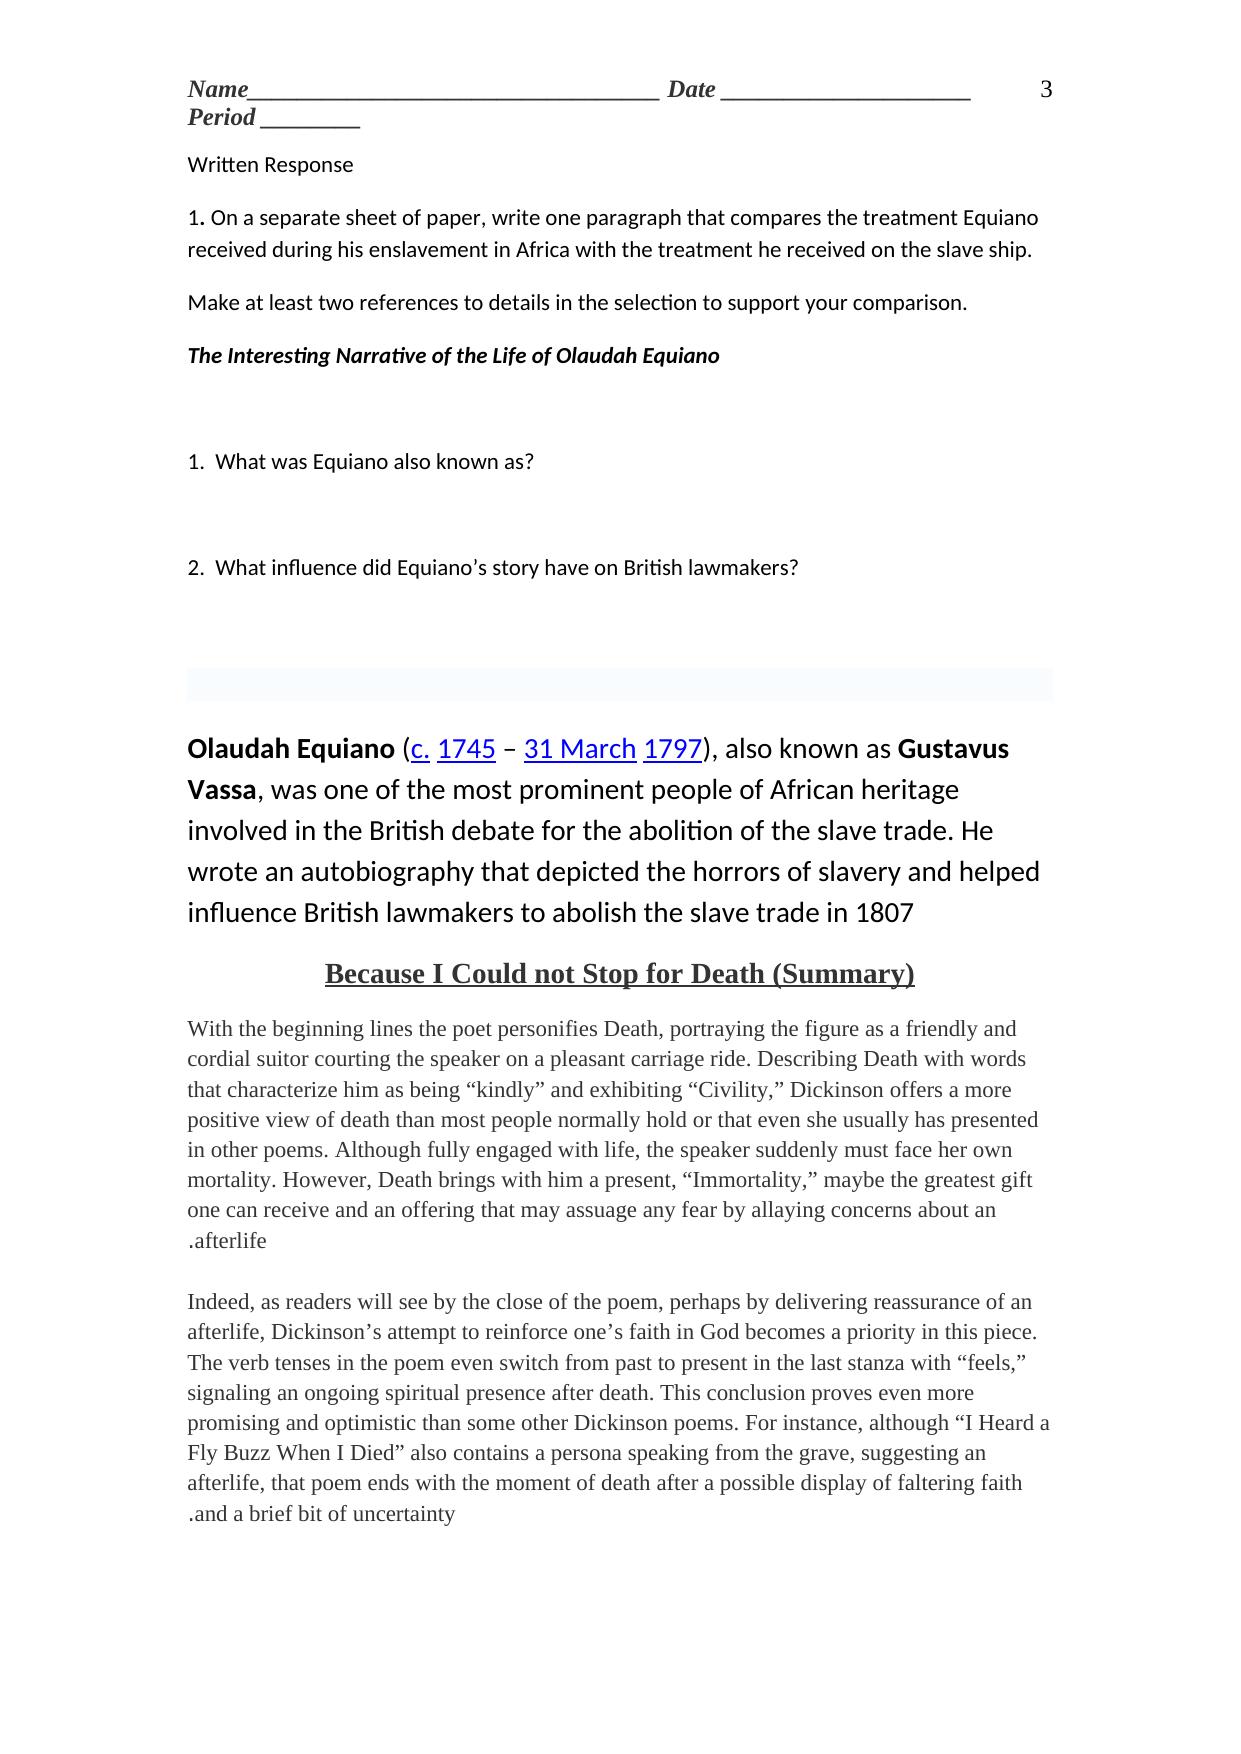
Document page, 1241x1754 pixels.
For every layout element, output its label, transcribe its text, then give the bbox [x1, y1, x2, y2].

text Make at least two references to details in the selection to support your comparison. [187, 288, 1053, 316]
text With the beginning lines the poet personifies Death, portraying the figure as a friendly and cordial suitor courting the speaker on a pleasant carriage ride. Describing Death with words that characterize him as being “kindly” and exhibiting “Civility,” Dickinson offers a more positive view of death than most people normally hold or that even she usually has presented in other poems. Although fully engaged with life, the speaker suddenly must face her own mortality. However, Death brings with him a present, “Immortality,” maybe the greatest gift one can receive and an offering that may assuage any fear by allaying concerns about an afterlife. Indeed, as readers will see by the close of the poem, perhaps by delivering reassurance of an afterlife, Dickinson’s attempt to reinforce one’s faith in God becomes a priority in this piece. The verb tenses in the poem even switch from past to present in the last stanza with “feels,” signaling an ongoing spiritual presence after death. This conclusion proves even more promising and optimistic than some other Dickinson poems. For instance, although “I Heard a Fly Buzz When I Died” also contains a persona speaking from the grave, suggesting an afterlife, that poem ends with the moment of death after a possible display of faltering faith and a brief bit of uncertainty. [187, 1015, 1053, 1589]
text 2. What influence did Equiano’s story have on British lawmakers? [187, 553, 1053, 581]
text Because I Could not Stop for Death (Summary) [187, 956, 1053, 989]
text Olaudah Equiano (c. 1745 – 31 March 1797), also known as Gustavus Vassa, was one of the most prominent people of African heritage involved in the British debate for the abolition of the slave trade. He wrote an autobiography that depicted the horrors of slavery and helped influence British lawmakers to abolish the slave trade in 1807 [187, 730, 1053, 930]
text The Interesting Narrative of the Life of Olaudah Equiano [187, 341, 1053, 369]
text Written Response [187, 150, 1053, 178]
text 1. What was Equiano also known as? [187, 447, 1053, 475]
text 1. On a separate sheet of paper, write one paragraph that compares the treatment Equiano received during his enslavement in Africa with the treatment he received on the slave ship. [187, 203, 1053, 263]
